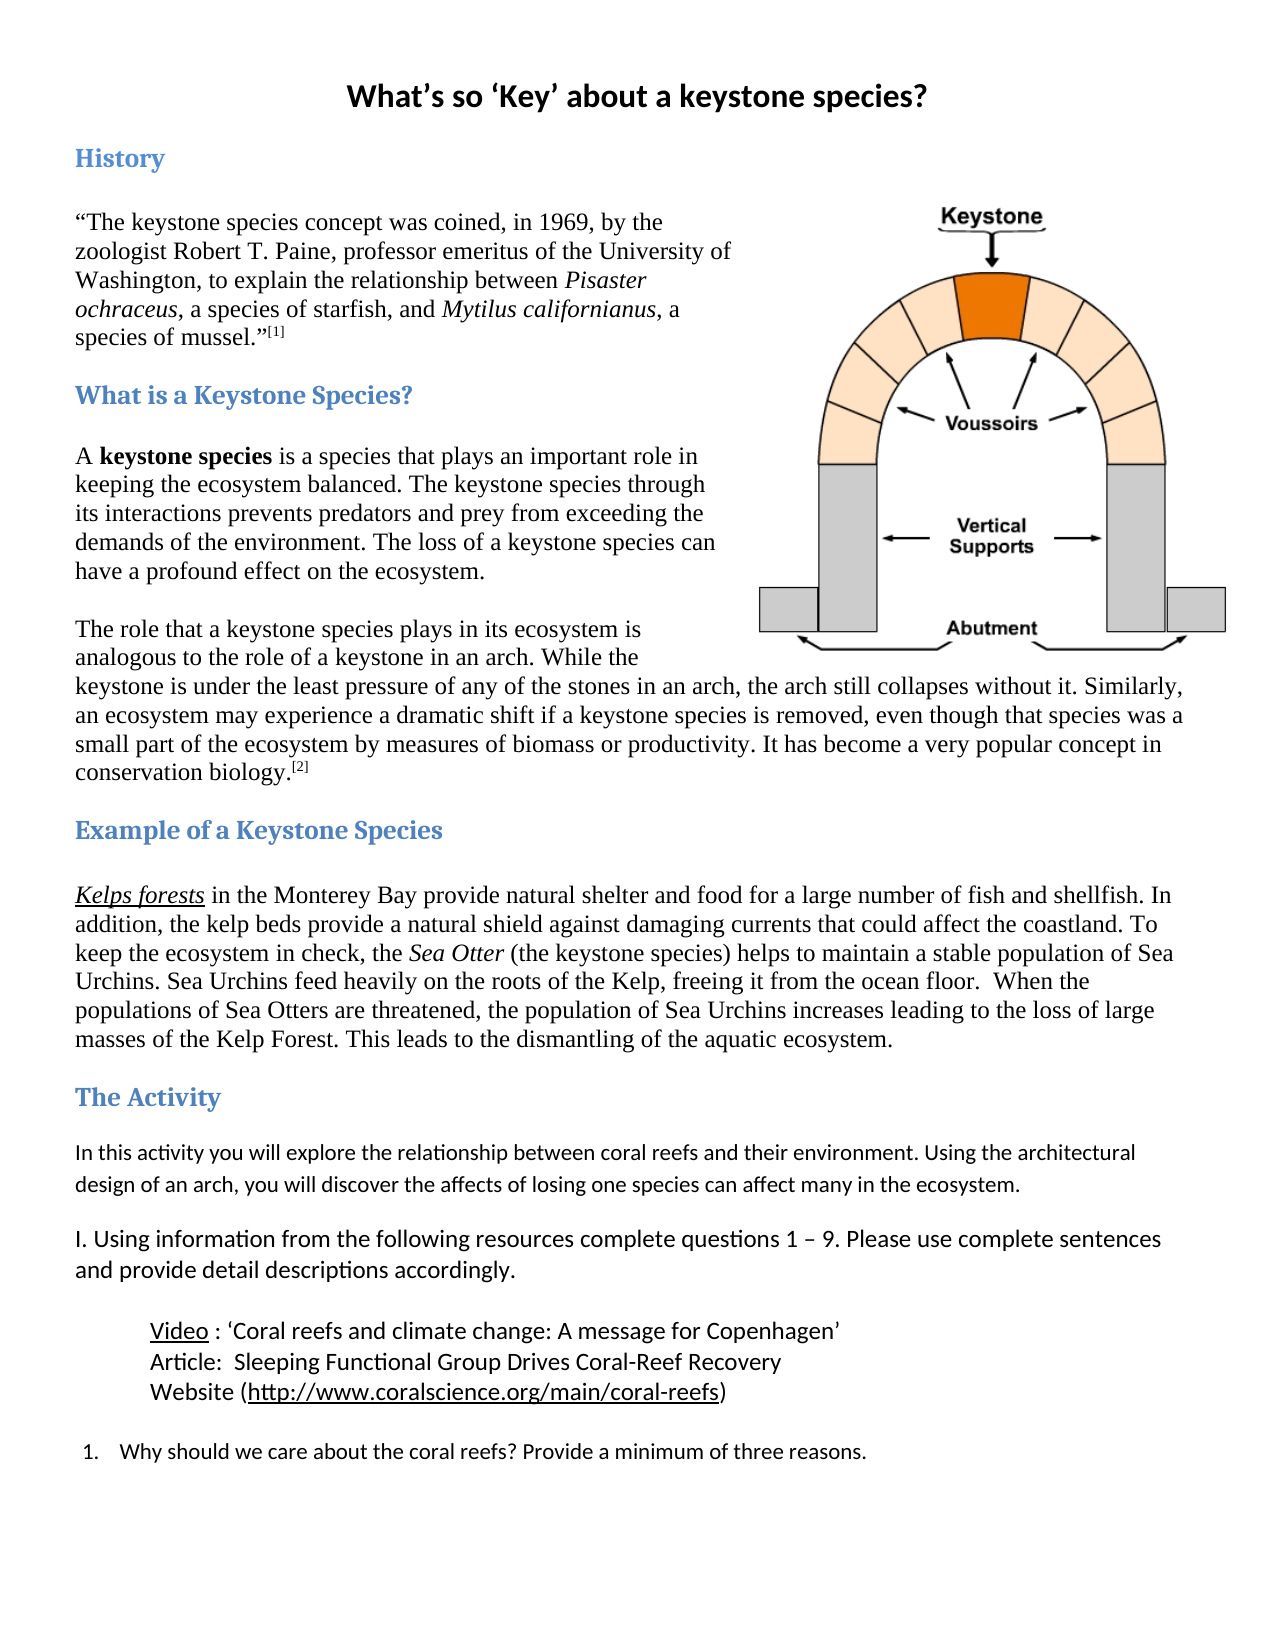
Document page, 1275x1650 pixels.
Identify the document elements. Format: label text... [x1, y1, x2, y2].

picture [751, 185, 1233, 670]
text Kelps forests in the Monterey Bay provide natural shelter and food for a large number of fish and shellfish. In addition, the kelp beds provide a natural shield against damaging currents that could affect the coastland. To keep the ecosystem in check, the Sea Otter (the keystone species) helps to maintain a stable population of Sea Urchins. Sea Urchins feed heavily on the roots of the Kelp, freeing it from the ocean floor. When the populations of Sea Otters are threatened, the population of Sea Urchins increases leading to the loss of large masses of the Kelp Forest. This leads to the dismantling of the aquatic ecosystem. [75, 880, 1200, 1053]
text What is a Keystone Species? [75, 380, 751, 412]
text In this activity you will explore the relationship between coral reefs and their environment. Using the architectural design of an arch, you will discover the affects of losing one species can affect many in the ecosystem. [75, 1138, 1200, 1199]
text The role that a keystone species plays in its ecosystem is analogous to the role of a keystone in an arch. While the keystone is under the least pressure of any of the stones in an arch, the arch still collapses without it. Similarly, an ecosystem may experience a dramatic shift if a keystone species is removed, even though that species was a small part of the ecosystem by measures of biomass or productivity. It has become a very popular concept in conservation biology.[2] [75, 614, 1200, 786]
text A keystone species is a species that plays an important role in keeping the ecosystem balanced. The keystone species through its interactions prevents predators and prey from exceeding the demands of the environment. The loss of a keystone species can have a profound effect on the ecosystem. [75, 441, 751, 584]
text Article: Sleeping Functional Group Drives Coral-Reef Recovery [75, 1346, 1200, 1376]
text I. Using information from the following resources complete questions 1 – 9. Please use complete sentences and provide detail descriptions accordingly. [75, 1224, 1200, 1285]
text The Activity [75, 1082, 1200, 1113]
text What’s so ‘Key’ about a keystone species? [75, 75, 1200, 116]
text Website (http://www.coralscience.org/main/coral-reefs) [75, 1376, 1200, 1407]
list Why should we care about the coral reefs? Provide a minimum of three reasons. [82, 1437, 1200, 1465]
text Example of a Keystone Species [75, 815, 1200, 846]
text Video : ‘Coral reefs and climate change: A message for Copenhagen’ [75, 1315, 1200, 1346]
text “The keystone species concept was coined, in 1969, by the zoologist Robert T. Paine, professor emeritus of the University of Washington, to explain the relationship between Pisaster ochraceus, a species of starfish, and Mytilus californianus, a species of mussel.”[1] [75, 207, 751, 351]
subtitle History [75, 143, 1200, 174]
